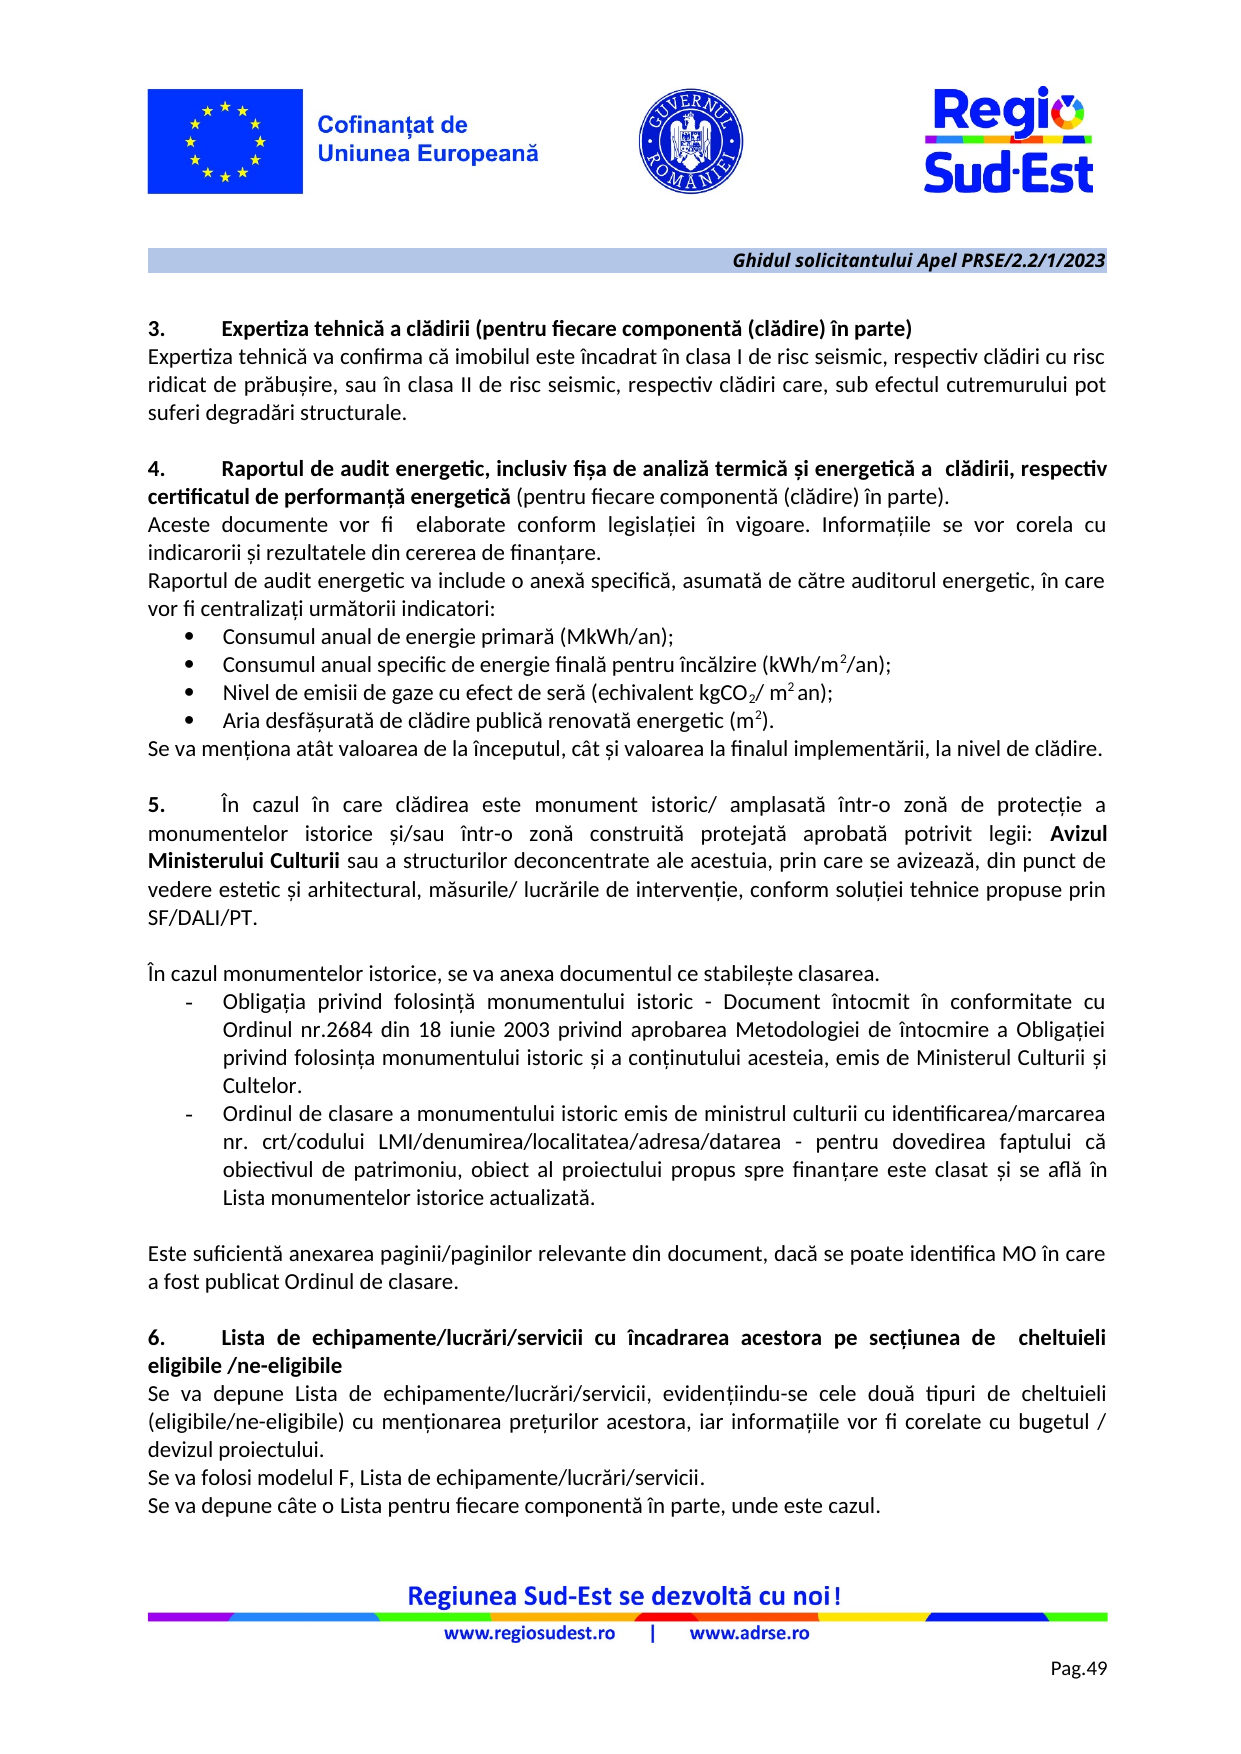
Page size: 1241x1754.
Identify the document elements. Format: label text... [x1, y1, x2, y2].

list Se va menționa atât valoarea de la începutul, cât și valoarea la finalul implementării, la nivel de clădire. [148, 734, 1107, 763]
text Raportul de audit energetic va include o anexă specifică, asumată de către auditorul energetic, în care vor fi centralizați următorii indicatori: [148, 566, 1107, 622]
list Se va depune câte o Lista pentru fiecare componentă în parte, unde este cazul. [148, 1491, 1107, 1519]
list Lista de echipamente/lucrări/servicii cu încadrarea acestora pe secțiunea de cheltuieli eligibile /ne-eligibile [148, 1323, 1107, 1379]
list În cazul în care clădirea este monument istoric/ amplasată într-o zonă de protecție a monumentelor istorice şi/sau într-o zonă construită protejată aprobată potrivit legii: Avizul Ministerului Culturii sau a structurilor deconcentrate ale acestuia, prin care se avizează, din punct de vedere estetic și arhitectural, măsurile/ lucrările de intervenție, conform soluției tehnice propuse prin SF/DALI/PT. [148, 791, 1107, 931]
text Este suficientă anexarea paginii/paginilor relevante din document, dacă se poate identifica MO în care a fost publicat Ordinul de clasare. [148, 1239, 1107, 1295]
list Raportul de audit energetic, inclusiv fişa de analiză termică şi energetică a clădirii, respectiv certificatul de performanţă energetică (pentru fiecare componentă (clădire) în parte). [148, 454, 1107, 510]
picture [147, 86, 1093, 195]
list Obligația privind folosință monumentului istoric - Document întocmit în conformitate cu Ordinul nr.2684 din 18 iunie 2003 privind aprobarea Metodologiei de întocmire a Obligației privind folosința monumentului istoric şi a conținutului acesteia, emis de Ministerul Culturii şi Cultelor. [185, 987, 1107, 1099]
list Ordinul de clasare a monumentului istoric emis de ministrul culturii cu identificarea/marcarea nr. crt/codului LMI/denumirea/localitatea/adresa/datarea - pentru dovedirea faptului că obiectivul de patrimoniu, obiect al proiectului propus spre finanţare este clasat şi se află în Lista monumentelor istorice actualizată. [185, 1099, 1107, 1211]
list Expertiza tehnică a clădirii (pentru fiecare componentă (clădire) în parte) [148, 314, 1107, 342]
list Se va depune Lista de echipamente/lucrări/servicii, evidenţiindu-se cele două tipuri de cheltuieli (eligibile/ne-eligibile) cu menționarea prețurilor acestora, iar informațiile vor fi corelate cu bugetul / devizul proiectului. [148, 1379, 1107, 1463]
list Consumul anual specific de energie finală pentru încălzire (kWh/m2/an); [185, 651, 1107, 678]
list Consumul anual de energie primară (MkWh/an); [185, 622, 1107, 651]
list Se va folosi modelul F, Lista de echipamente/lucrări/servicii. [148, 1463, 1107, 1491]
text În cazul monumentelor istorice, se va anexa documentul ce stabilește clasarea. [148, 959, 1107, 987]
list Aceste documente vor fi elaborate conform legislaţiei în vigoare. Informaţiile se vor corela cu indicarorii şi rezultatele din cererea de finanţare. [148, 510, 1107, 566]
picture [147, 1586, 1108, 1643]
list Aria desfășurată de clădire publică renovată energetic (m2). [185, 707, 1107, 734]
list Nivel de emisii de gaze cu efect de seră (echivalent kgCO2/ m2 an); [185, 678, 1107, 707]
list Expertiza tehnică va confirma că imobilul este încadrat în clasa I de risc seismic, respectiv clădiri cu risc ridicat de prăbuşire, sau în clasa II de risc seismic, respectiv clădiri care, sub efectul cutremurului pot suferi degradări structurale. [148, 342, 1107, 426]
